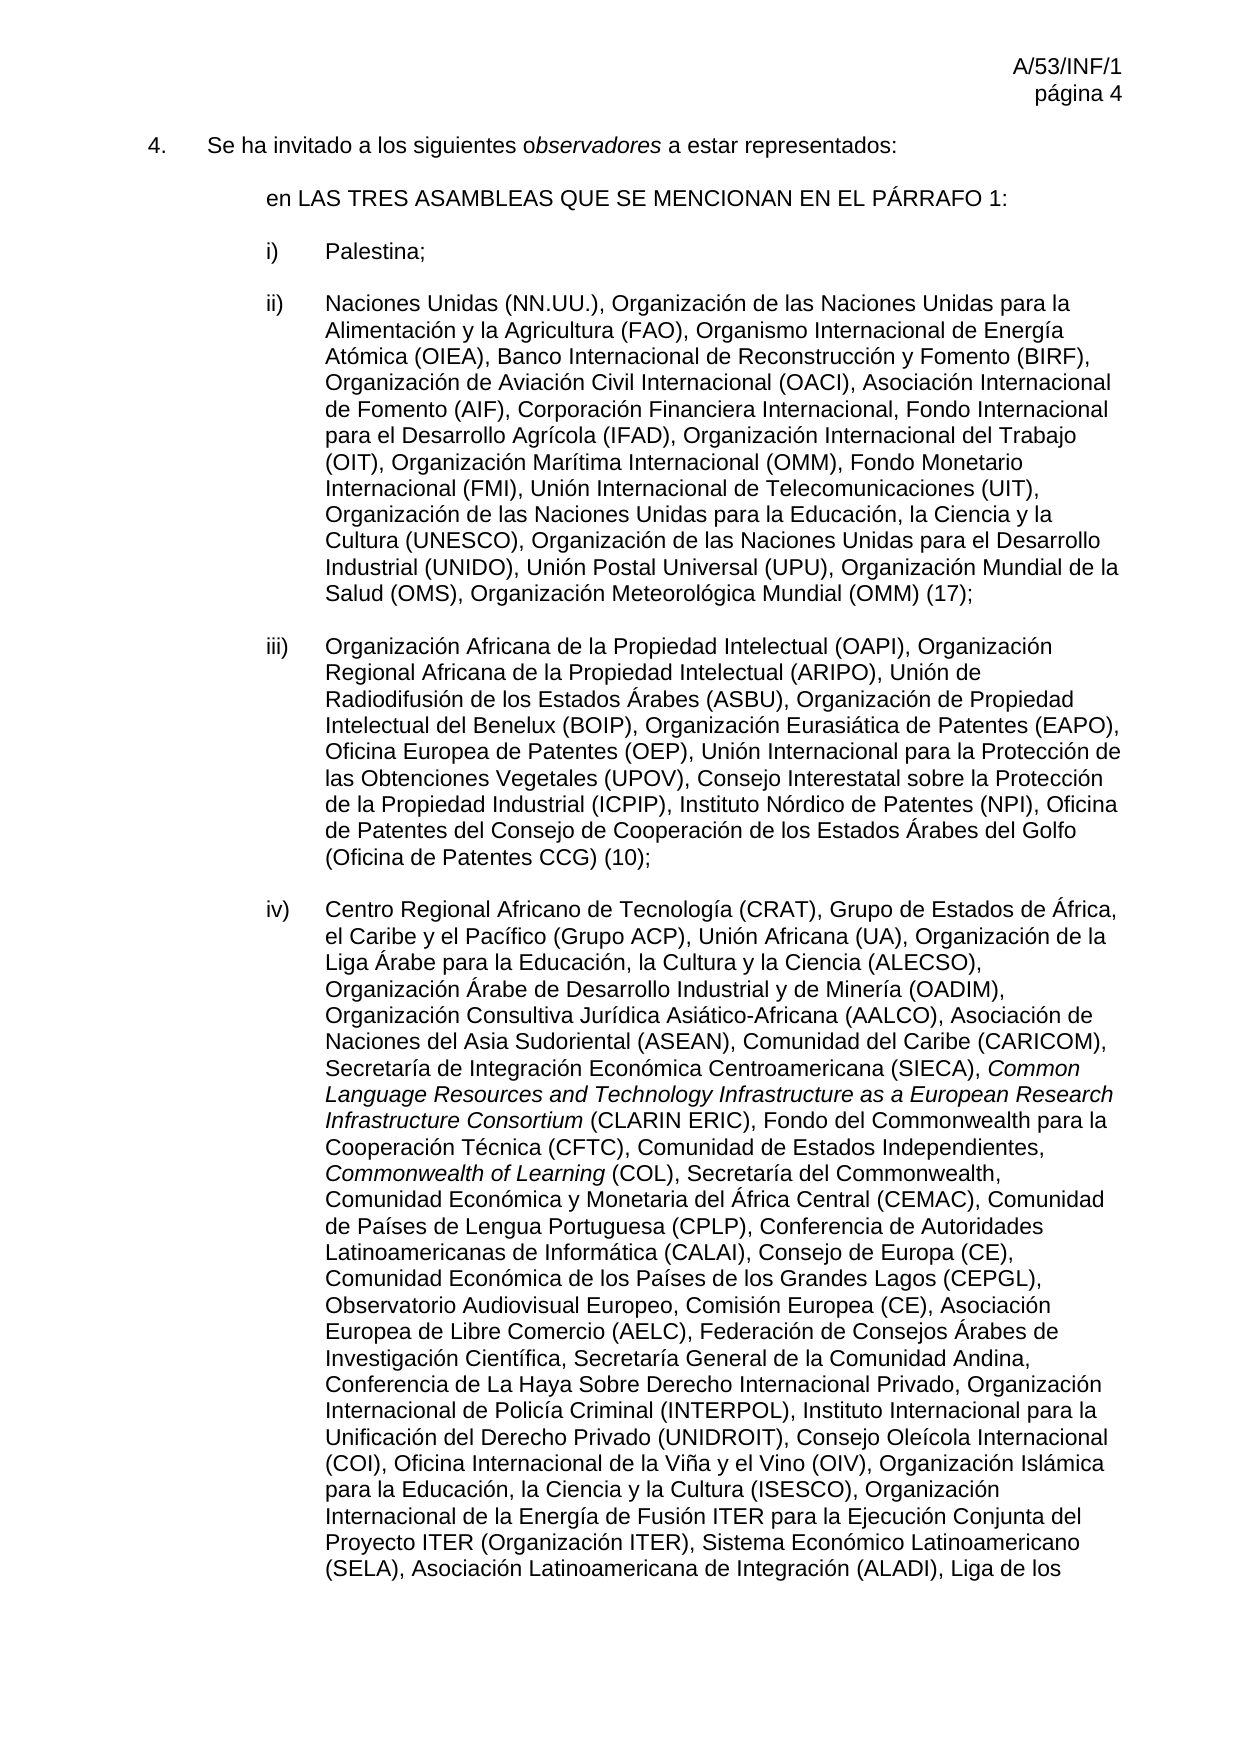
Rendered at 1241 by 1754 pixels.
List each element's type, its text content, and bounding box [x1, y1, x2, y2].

text ii) Naciones Unidas (NN.UU.), Organización de las Naciones Unidas para la Alimentación y la Agricultura (FAO), Organismo Internacional de Energía Atómica (OIEA), Banco Internacional de Reconstrucción y Fomento (BIRF), Organización de Aviación Civil Internacional (OACI), Asociación Internacional de Fomento (AIF), Corporación Financiera Internacional, Fondo Internacional para el Desarrollo Agrícola (IFAD), Organización Internacional del Trabajo (OIT), Organización Marítima Internacional (OMM), Fondo Monetario Internacional (FMI), Unión Internacional de Telecomunicaciones (UIT), Organización de las Naciones Unidas para la Educación, la Ciencia y la Cultura (UNESCO), Organización de las Naciones Unidas para el Desarrollo Industrial (UNIDO), Unión Postal Universal (UPU), Organización Mundial de la Salud (OMS), Organización Meteorológica Mundial (OMM) (17); [266, 290, 1122, 607]
text en LAS TRES ASAMBLEAS QUE SE MENCIONAN EN EL PÁRRAFO 1: [266, 185, 1122, 211]
text 4. Se ha invitado a los siguientes observadores a estar representados: [148, 132, 1122, 158]
text i) Palestina; [266, 238, 1122, 264]
text iii) Organización Africana de la Propiedad Intelectual (OAPI), Organización Regional Africana de la Propiedad Intelectual (ARIPO), Unión de Radiodifusión de los Estados Árabes (ASBU), Organización de Propiedad Intelectual del Benelux (BOIP), Organización Eurasiática de Patentes (EAPO), Oficina Europea de Patentes (OEP), Unión Internacional para la Protección de las Obtenciones Vegetales (UPOV), Consejo Interestatal sobre la Protección de la Propiedad Industrial (ICPIP), Instituto Nórdico de Patentes (NPI), Oficina de Patentes del Consejo de Cooperación de los Estados Árabes del Golfo (Oficina de Patentes CCG) (10); [266, 633, 1122, 870]
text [266, 896, 1122, 1582]
